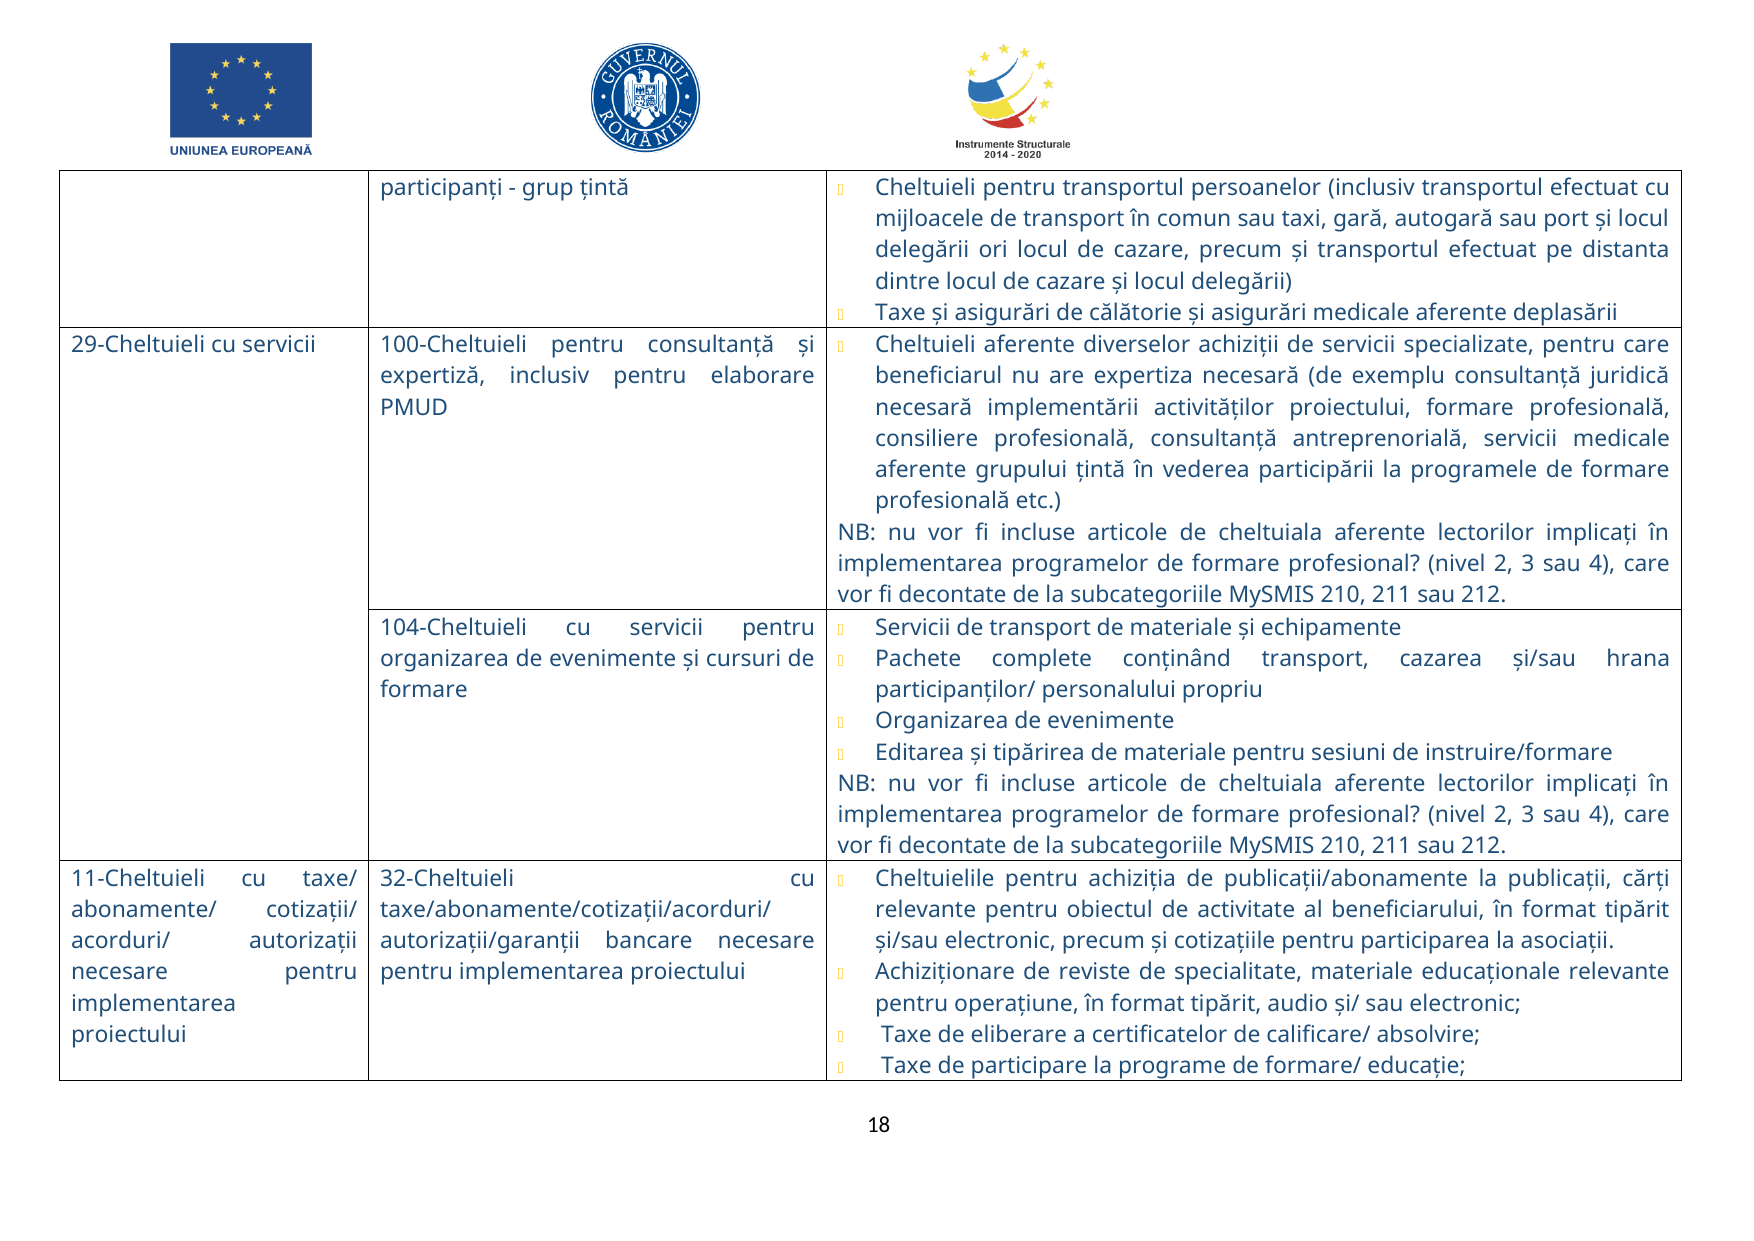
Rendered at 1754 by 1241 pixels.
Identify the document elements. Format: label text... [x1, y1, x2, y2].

picture [170, 43, 312, 155]
table_cell 100-Cheltuieli pentru consultanță și expertiză, inclusiv pentru elaborare PMUD [369, 328, 826, 609]
table_cell 29-Cheltuieli cu servicii [60, 328, 368, 860]
table_cell Cheltuieli aferente diverselor achiziții de servicii specializate, pentru care beneficiarul nu are expertiza necesară (de exemplu consultanță juridică necesară implementării activităților proiectului, formare profesională, consiliere profesională, consultanță antreprenorială, servicii medicale aferente grupului țintă în vederea participării la programele de formare profesională etc.) NB: nu vor fi incluse articole de cheltuiala aferente lectorilor implicați în implementarea programelor de formare profesional? (nivel 2, 3 sau 4), care vor fi decontate de la subcategoriile MySMIS 210, 211 sau 212. [827, 328, 1681, 609]
picture [589, 41, 701, 153]
picture [956, 43, 1070, 158]
table_cell 104-Cheltuieli cu servicii pentru organizarea de evenimente și cursuri de formare [369, 610, 826, 860]
table_cell 32-Cheltuieli cu taxe/abonamente/cotizații/acorduri/ autorizații/garanții bancare necesare pentru implementarea proiectului [369, 861, 826, 1080]
table_cell 97-Cheltuieli cu deplasarea pentru participanți - grup țintă [369, 171, 826, 327]
table_cell 11-Cheltuieli cu taxe/ abonamente/ cotizații/ acorduri/ autorizații necesare pentru implementarea proiectului [60, 861, 368, 1080]
table_cell Servicii de transport de materiale și echipamente Pachete complete conținând transport, cazarea și/sau hrana participanților/ personalului propriu Organizarea de evenimente Editarea și tipărirea de materiale pentru sesiuni de instruire/formare NB: nu vor fi incluse articole de cheltuiala aferente lectorilor implicați în implementarea programelor de formare profesional? (nivel 2, 3 sau 4), care vor fi decontate de la subcategoriile MySMIS 210, 211 sau 212. [827, 610, 1681, 860]
